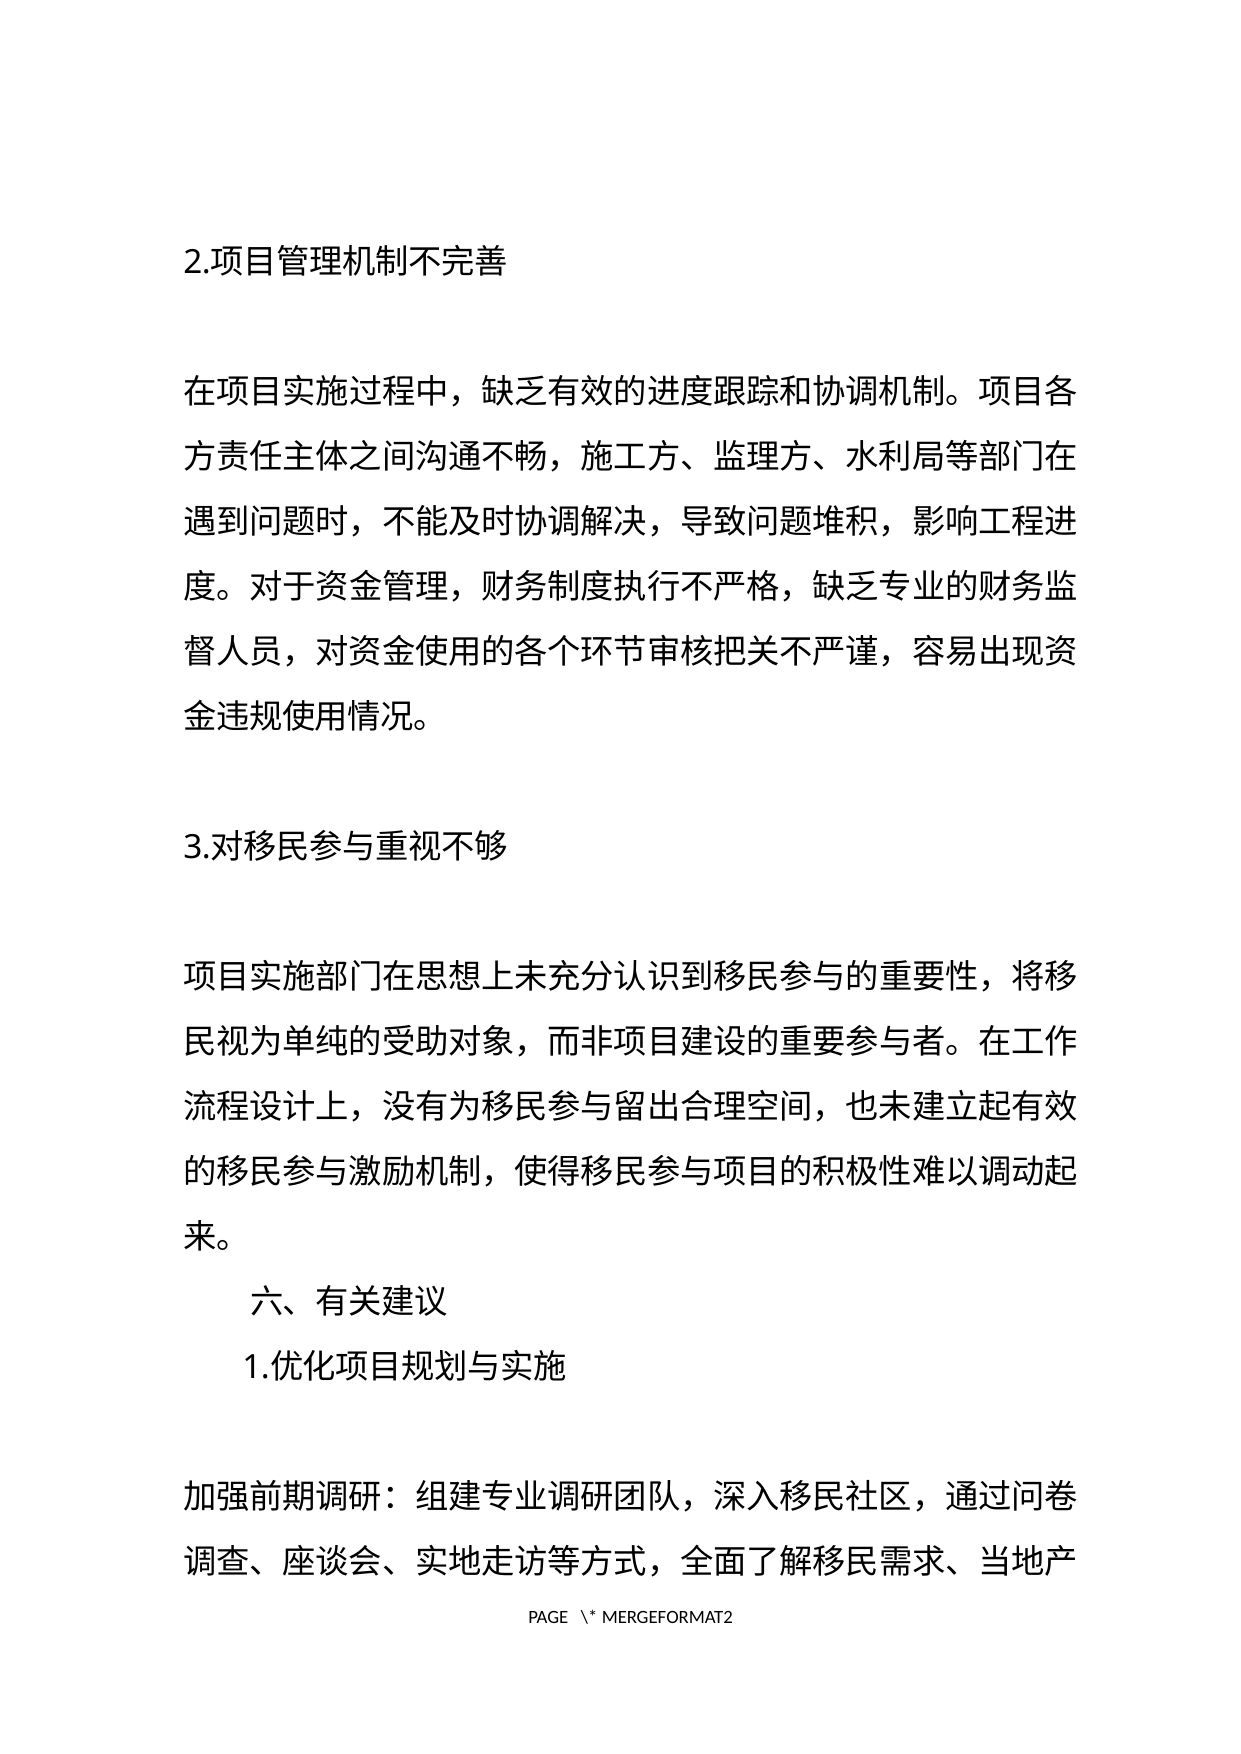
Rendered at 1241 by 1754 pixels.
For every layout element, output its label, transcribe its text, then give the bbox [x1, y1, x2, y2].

text 六、有关建议 [183, 1267, 1078, 1332]
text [183, 1332, 1078, 1592]
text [183, 162, 1078, 1267]
